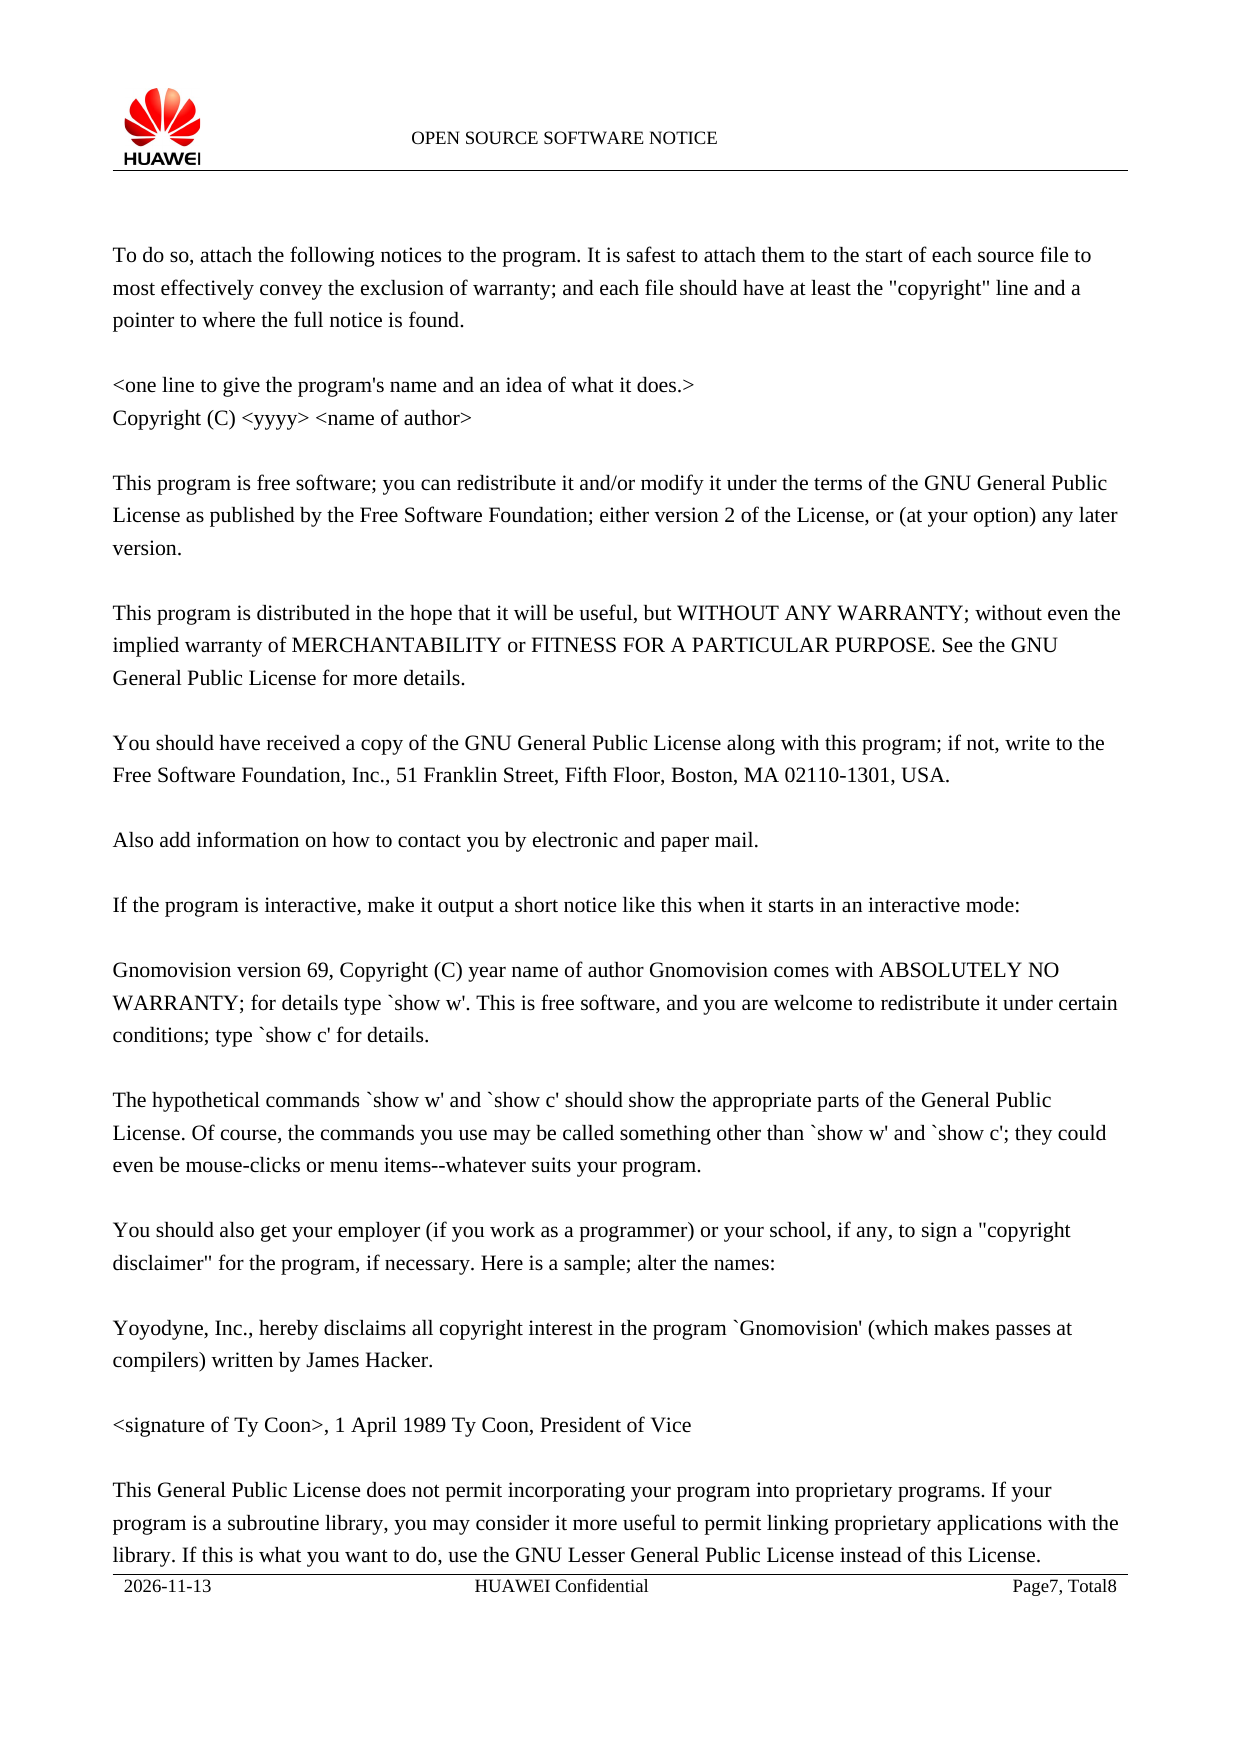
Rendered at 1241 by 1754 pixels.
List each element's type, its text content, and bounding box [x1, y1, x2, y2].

picture [124, 88, 201, 165]
